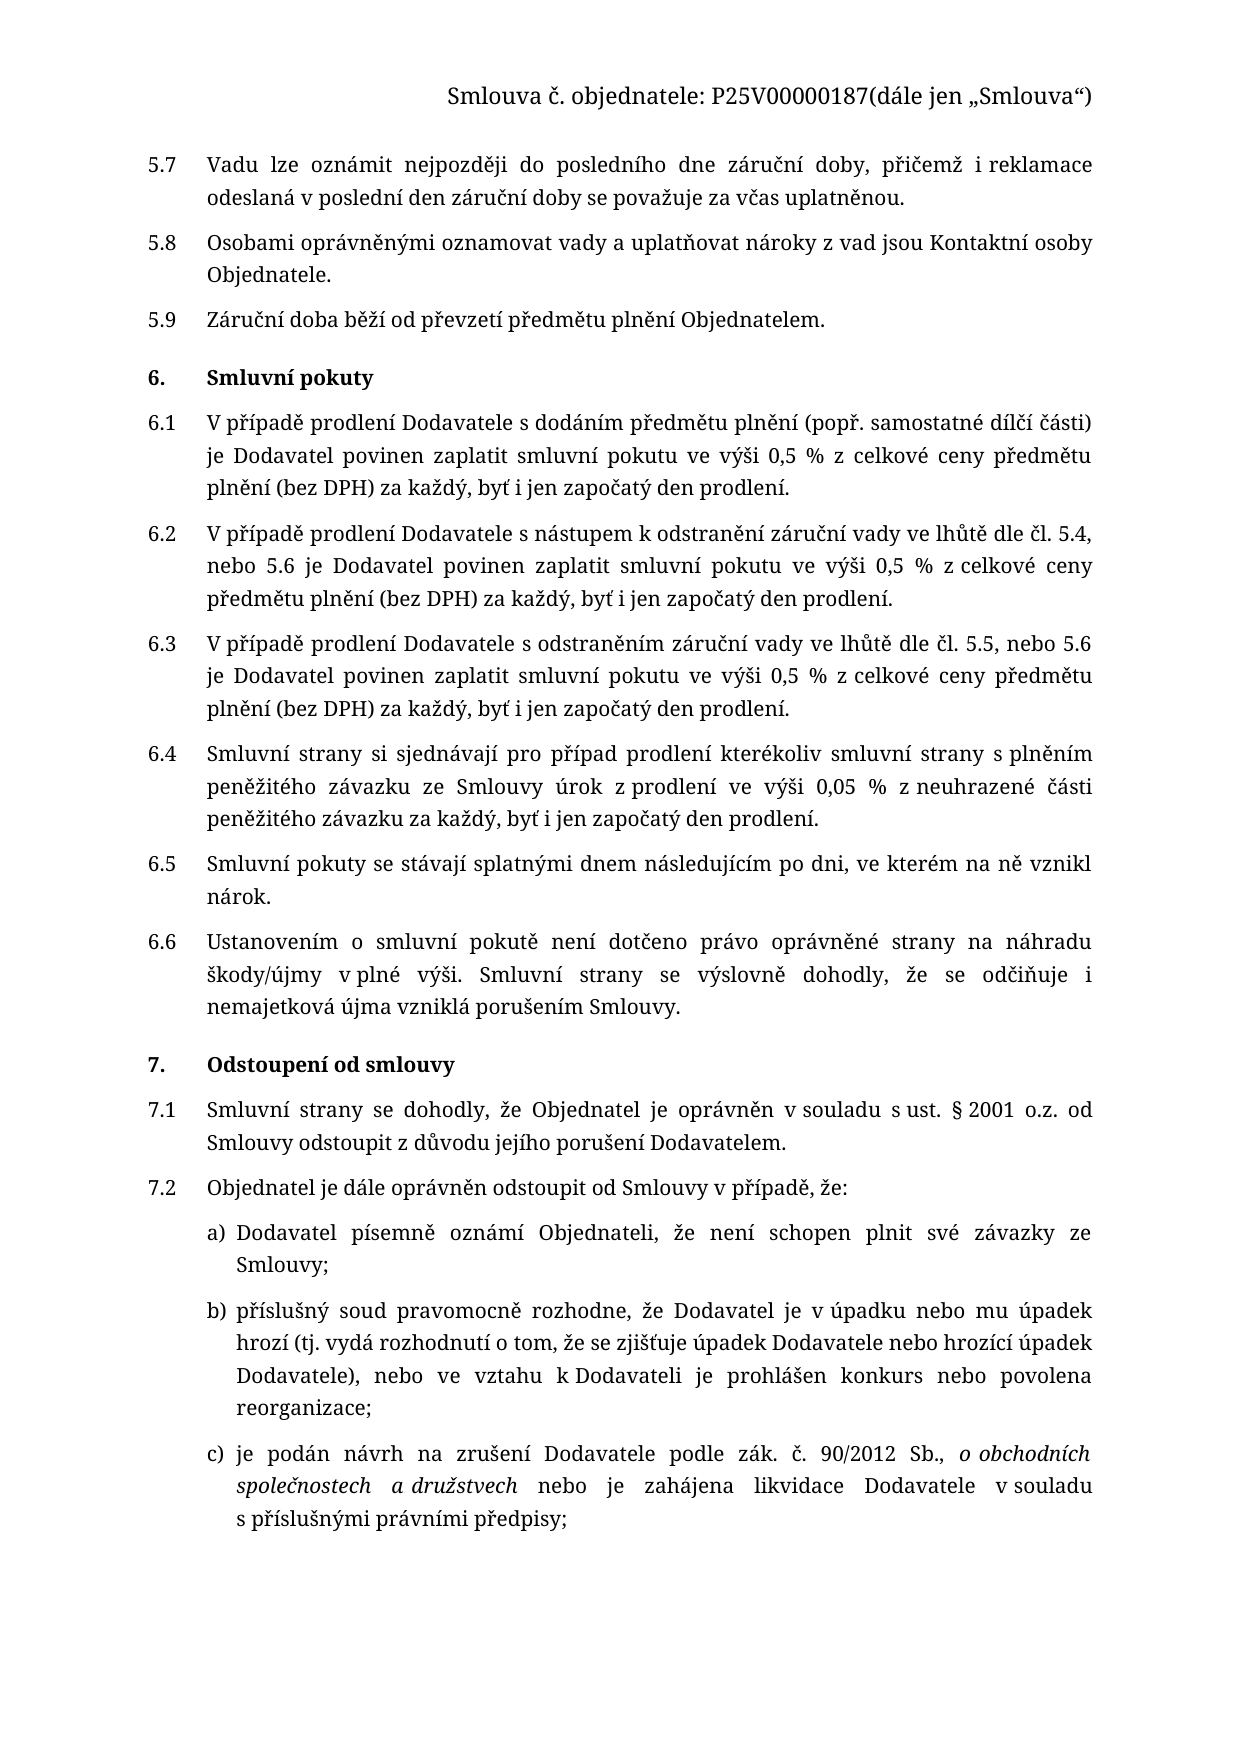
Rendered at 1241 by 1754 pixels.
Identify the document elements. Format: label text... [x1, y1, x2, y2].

list Smluvní strany si sjednávají pro případ prodlení kterékoliv smluvní strany s plněním peněžitého závazku ze Smlouvy úrok z prodlení ve výši 0,05 % z neuhrazené části peněžitého závazku za každý, byť i jen započatý den prodlení. [148, 739, 1093, 833]
list příslušný soud pravomocně rozhodne, že Dodavatel je v úpadku nebo mu úpadek hrozí (tj. vydá rozhodnutí o tom, že se zjišťuje úpadek Dodavatele nebo hrozící úpadek Dodavatele), nebo ve vztahu k Dodavateli je prohlášen konkurs nebo povolena reorganizace; [207, 1296, 1093, 1422]
list Záruční doba běží od převzetí předmětu plnění Objednatelem. [148, 306, 1093, 334]
list Odstoupení od smlouvy [148, 1050, 1093, 1078]
list Smluvní pokuty [148, 363, 1093, 392]
list Ustanovením o smluvní pokutě není dotčeno právo oprávněné strany na náhradu škody/újmy v plné výši. Smluvní strany se výslovně dohodly, že se odčiňuje i nemajetková újma vzniklá porušením Smlouvy. [148, 927, 1093, 1021]
list Vadu lze oznámit nejpozději do posledního dne záruční doby, přičemž i reklamace odeslaná v poslední den záruční doby se považuje za včas uplatněnou. [148, 150, 1093, 211]
list Dodavatel písemně oznámí Objednateli, že není schopen plnit své závazky ze Smlouvy; [207, 1218, 1093, 1279]
list Osobami oprávněnými oznamovat vady a uplatňovat nároky z vad jsou Kontaktní osoby Objednatele. [148, 228, 1093, 289]
list V případě prodlení Dodavatele s odstraněním záruční vady ve lhůtě dle čl. 5.5, nebo 5.6 je Dodavatel povinen zaplatit smluvní pokutu ve výši 0,5 % z celkové ceny předmětu plnění (bez DPH) za každý, byť i jen započatý den prodlení. [148, 629, 1093, 723]
list je podán návrh na zrušení Dodavatele podle zák. č. 90/2012 Sb., o obchodních společnostech a družstvech nebo je zahájena likvidace Dodavatele v souladu s příslušnými právními předpisy; [207, 1439, 1093, 1532]
list Smluvní strany se dohodly, že Objednatel je oprávněn v souladu s ust. § 2001 o.z. od Smlouvy odstoupit z důvodu jejího porušení Dodavatelem. [148, 1095, 1093, 1156]
list V případě prodlení Dodavatele s dodáním předmětu plnění (popř. samostatné dílčí části) je Dodavatel povinen zaplatit smluvní pokutu ve výši 0,5 % z celkové ceny předmětu plnění (bez DPH) za každý, byť i jen započatý den prodlení. [148, 408, 1093, 502]
list V případě prodlení Dodavatele s nástupem k odstranění záruční vady ve lhůtě dle čl. 5.4, nebo 5.6 je Dodavatel povinen zaplatit smluvní pokutu ve výši 0,5 % z celkové ceny předmětu plnění (bez DPH) za každý, byť i jen započatý den prodlení. [148, 519, 1093, 612]
list Objednatel je dále oprávněn odstoupit od Smlouvy v případě, že: [148, 1173, 1093, 1201]
list Smluvní pokuty se stávají splatnými dnem následujícím po dni, ve kterém na ně vznikl nárok. [148, 849, 1093, 911]
